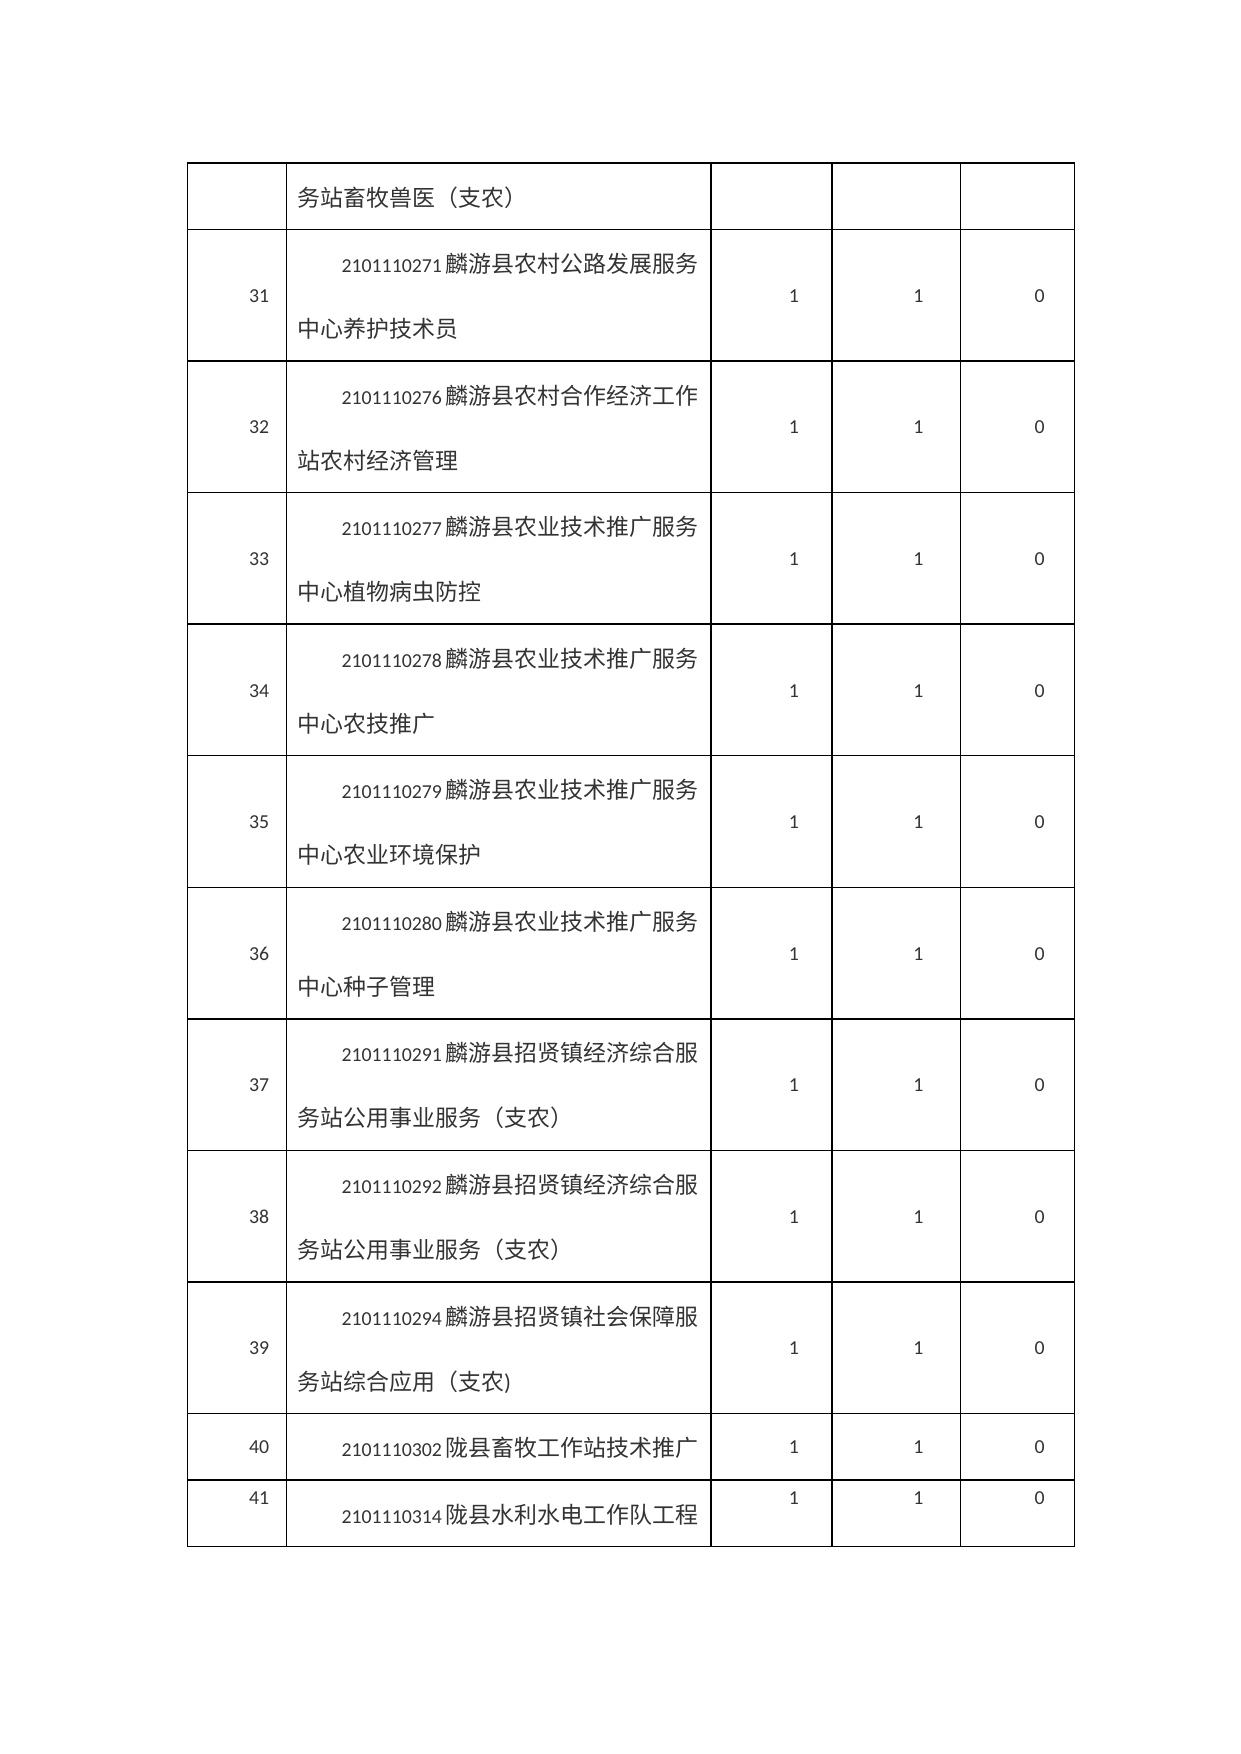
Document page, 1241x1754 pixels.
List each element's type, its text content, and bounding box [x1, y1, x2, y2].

table_cell 38 [188, 1151, 286, 1281]
table_cell 1 [712, 1414, 831, 1479]
table_cell 36 [188, 888, 286, 1018]
table_cell 1 [833, 756, 960, 886]
table_cell 1 [712, 164, 831, 228]
table_cell 2101110271麟游县农村公路发展服务中心养护技术员 [287, 230, 710, 360]
table_cell 30 [188, 164, 286, 228]
table_cell 1 [712, 1283, 831, 1413]
table_cell 2101110302陇县畜牧工作站技术推广 [287, 1414, 710, 1479]
table_cell 31 [188, 230, 286, 360]
table_cell 1 [712, 1481, 831, 1546]
table_cell 0 [961, 625, 1074, 755]
table_cell 0 [961, 756, 1074, 886]
table_cell 2101110276麟游县农村合作经济工作站农村经济管理 [287, 362, 710, 492]
table_cell 0 [961, 1020, 1074, 1149]
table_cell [287, 164, 710, 228]
table_cell 1 [712, 1020, 831, 1149]
table_cell 1 [833, 625, 960, 755]
table_cell 35 [188, 756, 286, 886]
table_cell 0 [961, 164, 1074, 228]
table_cell 0 [961, 362, 1074, 492]
table_cell 2101110294麟游县招贤镇社会保障服务站综合应用（支农) [287, 1283, 710, 1413]
table_cell 2101110292麟游县招贤镇经济综合服务站公用事业服务（支农） [287, 1151, 710, 1281]
table_cell 1 [833, 1151, 960, 1281]
table_cell 1 [712, 756, 831, 886]
table_cell 1 [712, 362, 831, 492]
table_cell 1 [712, 493, 831, 623]
table_cell 0 [961, 1283, 1074, 1413]
table_cell 0 [961, 1414, 1074, 1479]
table_cell 1 [833, 362, 960, 492]
table_cell 1 [833, 1283, 960, 1413]
table_cell 1 [712, 625, 831, 755]
table_cell 40 [188, 1414, 286, 1479]
table_cell 0 [961, 1151, 1074, 1281]
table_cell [287, 1481, 710, 1546]
table_cell 1 [712, 888, 831, 1018]
table_cell 2101110291麟游县招贤镇经济综合服务站公用事业服务（支农） [287, 1020, 710, 1149]
table_cell 1 [833, 1481, 960, 1546]
table_cell 1 [833, 230, 960, 360]
table_cell 1 [833, 888, 960, 1018]
table_cell 41 [188, 1481, 286, 1546]
table_cell 1 [712, 230, 831, 360]
table_cell 0 [961, 1481, 1074, 1546]
table_cell 1 [833, 164, 960, 228]
table_cell 34 [188, 625, 286, 755]
table_cell 0 [961, 888, 1074, 1018]
table_cell 37 [188, 1020, 286, 1149]
table_cell 33 [188, 493, 286, 623]
table_cell 1 [833, 493, 960, 623]
table_cell 1 [712, 1151, 831, 1281]
table_cell 0 [961, 493, 1074, 623]
table_cell 2101110277麟游县农业技术推广服务中心植物病虫防控 [287, 493, 710, 623]
table_cell 2101110280麟游县农业技术推广服务中心种子管理 [287, 888, 710, 1018]
table_cell 1 [833, 1414, 960, 1479]
table_cell 2101110279麟游县农业技术推广服务中心农业环境保护 [287, 756, 710, 886]
table_cell 39 [188, 1283, 286, 1413]
table_cell 2101110278麟游县农业技术推广服务中心农技推广 [287, 625, 710, 755]
table_cell 1 [833, 1020, 960, 1149]
table_cell 0 [961, 230, 1074, 360]
table_cell 32 [188, 362, 286, 492]
